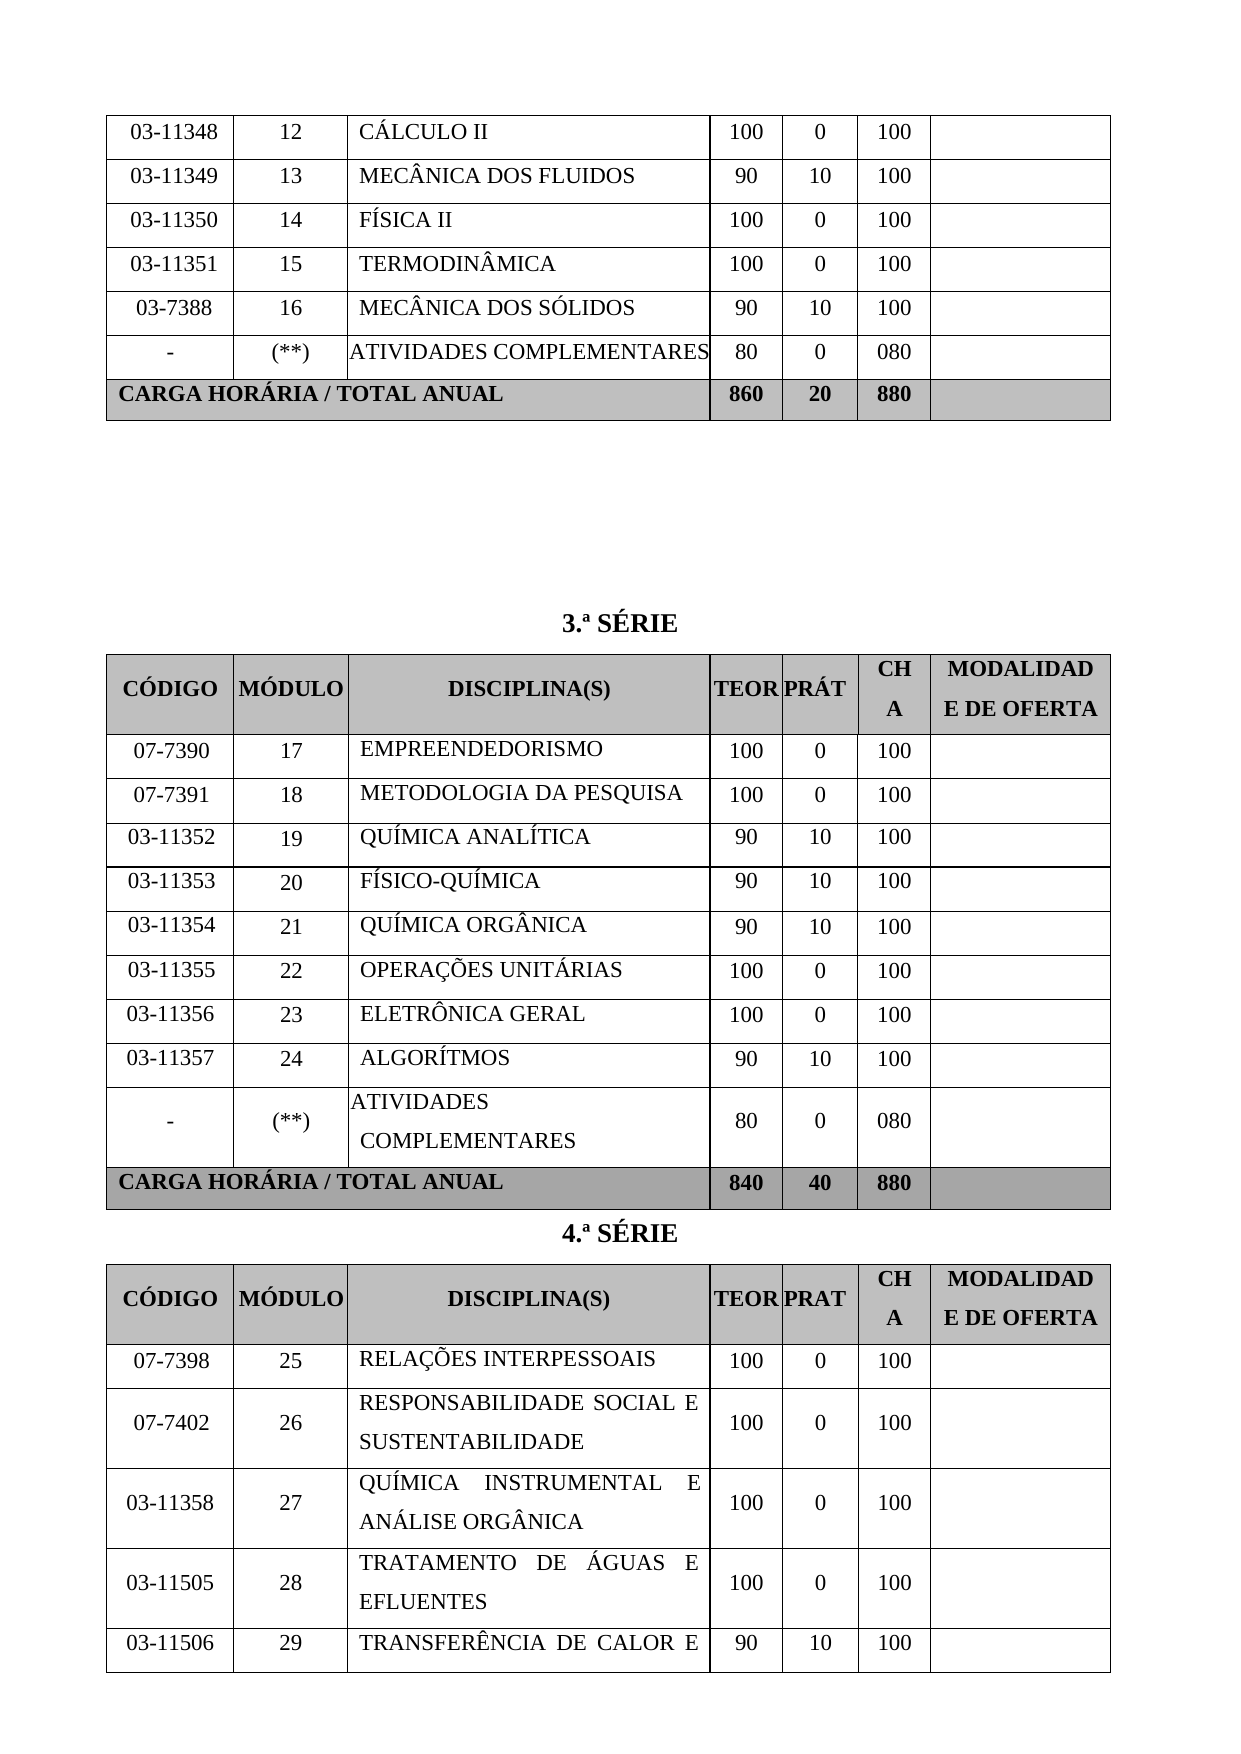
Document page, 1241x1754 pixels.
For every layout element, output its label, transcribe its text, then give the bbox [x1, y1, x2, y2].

table_cell 100 [711, 1389, 782, 1468]
table_cell [931, 1088, 1110, 1167]
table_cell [348, 1629, 709, 1672]
table_header CHA [859, 1265, 930, 1344]
table_cell QUÍMICA INSTRUMENTAL E ANÁLISE ORGÂNICA [348, 1469, 709, 1548]
table_cell (**) [234, 1088, 348, 1167]
table_cell 16 [234, 292, 347, 335]
table_cell 0 [783, 779, 857, 822]
table_cell 080 [858, 336, 930, 379]
table_cell FÍSICA II [348, 204, 709, 247]
table_cell ATIVIDADES COMPLEMENTARES [349, 1088, 709, 1167]
table_cell 03-11357 [107, 1044, 233, 1087]
table_cell 0 [783, 116, 857, 159]
table_cell [931, 292, 1110, 335]
table_cell 28 [234, 1549, 347, 1628]
table_cell [931, 160, 1110, 203]
table_cell OPERAÇÕES UNITÁRIAS [349, 956, 709, 999]
table_cell 100 [711, 735, 782, 778]
table_cell 10 [783, 912, 857, 954]
table_cell QUÍMICA ORGÂNICA [349, 912, 709, 954]
table_cell 10 [783, 160, 857, 203]
table_cell 0 [783, 1389, 858, 1468]
table_cell 100 [858, 1000, 930, 1043]
table_cell 100 [711, 1345, 782, 1388]
table_cell - [107, 336, 233, 379]
table_cell 17 [234, 735, 348, 778]
table_cell 03-11505 [107, 1549, 233, 1628]
table_cell 10 [783, 868, 857, 911]
table_cell 22 [234, 956, 348, 999]
table_cell CARGA HORÁRIA / TOTAL ANUAL [107, 1168, 709, 1209]
table_cell 19 [234, 824, 348, 866]
table_cell 29 [234, 1629, 347, 1672]
table_cell 90 [711, 868, 782, 911]
table_cell 100 [858, 735, 930, 778]
table_cell [931, 1629, 1110, 1672]
table_cell 0 [783, 1345, 858, 1388]
table_cell [931, 380, 1110, 420]
table_cell QUÍMICA ANALÍTICA [349, 824, 709, 866]
table_cell MECÂNICA DOS FLUIDOS [348, 160, 709, 203]
table_cell MECÂNICA DOS SÓLIDOS [348, 292, 709, 335]
table_header DISCIPLINA(S) [348, 1265, 709, 1344]
text 4.ª SÉRIE [118, 1217, 1122, 1248]
table_cell 03-11349 [107, 160, 233, 203]
text 3.ª SÉRIE [118, 608, 1122, 639]
table_cell [931, 248, 1110, 291]
table_cell 100 [859, 1629, 930, 1672]
table_cell 100 [859, 1469, 930, 1548]
table_cell 0 [783, 1469, 858, 1548]
table_cell 03-11352 [107, 824, 233, 866]
table_cell 14 [234, 204, 347, 247]
table_cell [931, 1549, 1110, 1628]
table_cell 10 [783, 824, 857, 866]
table_cell 100 [858, 248, 930, 291]
table_cell 15 [234, 248, 347, 291]
table_cell 90 [711, 292, 782, 335]
table_header MODALIDADE DE OFERTA [931, 655, 1110, 734]
table_cell 100 [859, 1389, 930, 1468]
table_cell 100 [711, 779, 782, 822]
table_cell 03-11506 [107, 1629, 233, 1672]
table_cell 90 [711, 912, 782, 954]
table_cell 80 [711, 336, 782, 379]
table_cell [931, 1469, 1110, 1548]
table_cell [931, 956, 1110, 999]
table_cell 100 [711, 956, 782, 999]
table_header MODALIDADE DE OFERTA [931, 1265, 1110, 1344]
table_cell 100 [858, 292, 930, 335]
table_cell [931, 204, 1110, 247]
table_cell 100 [711, 1469, 782, 1548]
table_cell 0 [783, 735, 857, 778]
table_header PRÁT [783, 655, 858, 734]
table_cell (**) [234, 336, 347, 379]
table_cell 03-11351 [107, 248, 233, 291]
table_cell 0 [783, 1549, 858, 1628]
table_cell 0 [783, 336, 857, 379]
table_cell 12 [234, 116, 347, 159]
table_cell 27 [234, 1469, 347, 1548]
table_cell [931, 1345, 1110, 1388]
table_cell [931, 1389, 1110, 1468]
table_cell CARGA HORÁRIA / TOTAL ANUAL [107, 380, 709, 420]
table_cell 13 [234, 160, 347, 203]
table_cell 880 [858, 380, 930, 420]
table_cell 10 [783, 292, 857, 335]
table_header CÓDIGO [107, 655, 233, 734]
table_cell TRATAMENTO DE ÁGUAS E EFLUENTES [348, 1549, 709, 1628]
table_cell 20 [783, 380, 857, 420]
table_header TEOR [711, 1265, 782, 1344]
table_cell EMPREENDEDORISMO [349, 735, 709, 778]
table_cell 90 [711, 1629, 782, 1672]
table_cell 07-7391 [107, 779, 233, 822]
table_cell 07-7402 [107, 1389, 233, 1468]
table_cell RESPONSABILIDADE SOCIAL E SUSTENTABILIDADE [348, 1389, 709, 1468]
table_cell 23 [234, 1000, 348, 1043]
table_cell 100 [859, 1549, 930, 1628]
table_cell 100 [858, 956, 930, 999]
table_cell METODOLOGIA DA PESQUISA [349, 779, 709, 822]
table_cell 10 [783, 1629, 858, 1672]
table_cell 03-11355 [107, 956, 233, 999]
table_cell 0 [783, 248, 857, 291]
table_cell [931, 912, 1110, 954]
table_cell [931, 868, 1110, 911]
table_cell 0 [783, 1000, 857, 1043]
table_cell 100 [858, 116, 930, 159]
table_cell TERMODINÂMICA [348, 248, 709, 291]
table_cell 18 [234, 779, 348, 822]
table_cell [931, 824, 1110, 866]
table_cell - [107, 1088, 233, 1167]
table_cell [931, 116, 1110, 159]
table_cell 07-7390 [107, 735, 233, 778]
table_cell 90 [711, 160, 782, 203]
table_header CHA [859, 655, 930, 734]
table_cell [931, 1168, 1110, 1209]
table_header PRAT [783, 1265, 858, 1344]
table_cell 03-11348 [107, 116, 233, 159]
table_cell 25 [234, 1345, 347, 1388]
table_cell 080 [858, 1088, 930, 1167]
table_cell 90 [711, 1044, 782, 1087]
table_header DISCIPLINA(S) [349, 655, 709, 734]
table_cell 03-11353 [107, 868, 233, 911]
table_cell 100 [711, 248, 782, 291]
table_cell 100 [859, 1345, 930, 1388]
table_header TEOR [711, 655, 782, 734]
table_cell [931, 735, 1110, 778]
table_cell 100 [858, 868, 930, 911]
table_cell 26 [234, 1389, 347, 1468]
table_cell 03-11350 [107, 204, 233, 247]
table_cell 0 [783, 1088, 857, 1167]
table_cell ATIVIDADES COMPLEMENTARES [348, 336, 709, 379]
table_cell [931, 336, 1110, 379]
table_cell RELAÇÕES INTERPESSOAIS [348, 1345, 709, 1388]
table_cell 90 [711, 824, 782, 866]
table_cell 100 [858, 824, 930, 866]
table_cell 03-11354 [107, 912, 233, 954]
table_cell 100 [711, 1000, 782, 1043]
table_cell 03-7388 [107, 292, 233, 335]
table_cell 0 [783, 956, 857, 999]
table_cell 20 [234, 868, 348, 911]
table_cell 100 [858, 160, 930, 203]
table_cell 860 [711, 380, 782, 420]
table_cell 24 [234, 1044, 348, 1087]
table_cell 100 [858, 204, 930, 247]
table_cell 80 [711, 1088, 782, 1167]
table_cell [931, 1000, 1110, 1043]
table_cell 100 [858, 1044, 930, 1087]
table_cell 100 [858, 912, 930, 954]
table_cell 840 [711, 1168, 782, 1209]
table_cell FÍSICO-QUÍMICA [349, 868, 709, 911]
table_cell 880 [858, 1168, 930, 1209]
table_cell CÁLCULO II [348, 116, 709, 159]
table_cell [931, 1044, 1110, 1087]
table_cell 10 [783, 1044, 857, 1087]
table_cell ELETRÔNICA GERAL [349, 1000, 709, 1043]
table_header CÓDIGO [107, 1265, 233, 1344]
table_cell 40 [783, 1168, 857, 1209]
table_cell 100 [711, 1549, 782, 1628]
table_cell 100 [711, 204, 782, 247]
table_header MÓDULO [234, 655, 348, 734]
table_cell 100 [858, 779, 930, 822]
table_header MÓDULO [234, 1265, 347, 1344]
table_cell 07-7398 [107, 1345, 233, 1388]
table_cell 03-11356 [107, 1000, 233, 1043]
table_cell [931, 779, 1110, 822]
table_cell ALGORÍTMOS [349, 1044, 709, 1087]
table_cell 21 [234, 912, 348, 954]
table_cell 100 [711, 116, 782, 159]
table_cell 0 [783, 204, 857, 247]
table_cell 03-11358 [107, 1469, 233, 1548]
